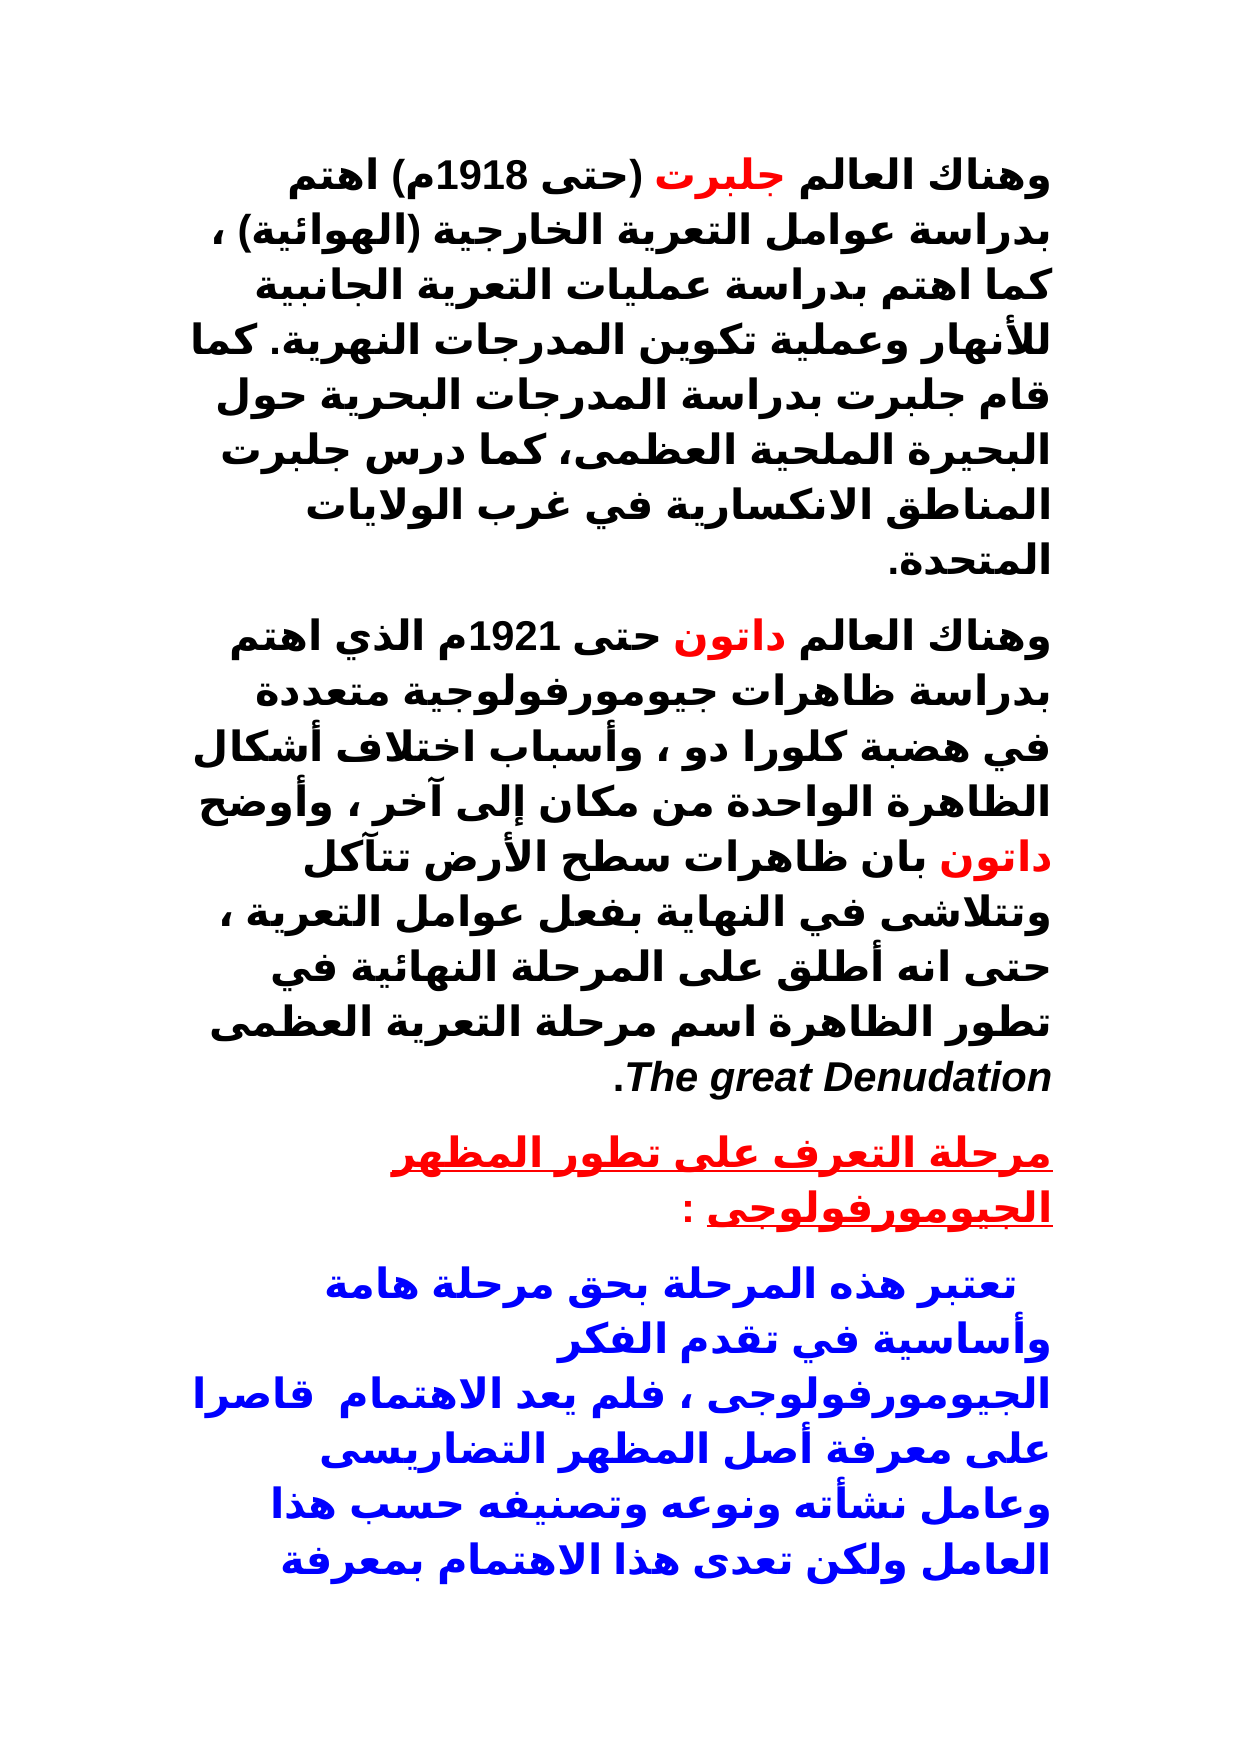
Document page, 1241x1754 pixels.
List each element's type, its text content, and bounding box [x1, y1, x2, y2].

text وهناك العالم جلبرت (حتى 1918م) اهتم بدراسة عوامل التعرية الخارجية (الهوائية) ، كما اهتم بدراسة عمليات التعرية الجانبية للأنهار وعملية تكوين المدرجات النهرية. كما قام جلبرت بدراسة المدرجات البحرية حول البحيرة الملحية العظمى، كما درس جلبرت المناطق الانكسارية في غرب الولايات المتحدة. [187, 150, 1053, 584]
text مرحلة التعرف على تطور المظهر الجيومورفولوجى : [187, 1128, 1053, 1231]
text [187, 1259, 1053, 1583]
text وهناك العالم داتون حتى 1921م الذي اهتم بدراسة ظاهرات جيومورفولوجية متعددة في هضبة كلورا دو ، وأسباب اختلاف أشكال الظاهرة الواحدة من مكان إلى آخر ، وأوضح داتون بان ظاهرات سطح الأرض تتآكل وتتلاشى في النهاية بفعل عوامل التعرية ، حتى انه أطلق على المرحلة النهائية في تطور الظاهرة اسم مرحلة التعرية العظمى The great Denudation. [187, 612, 1053, 1100]
